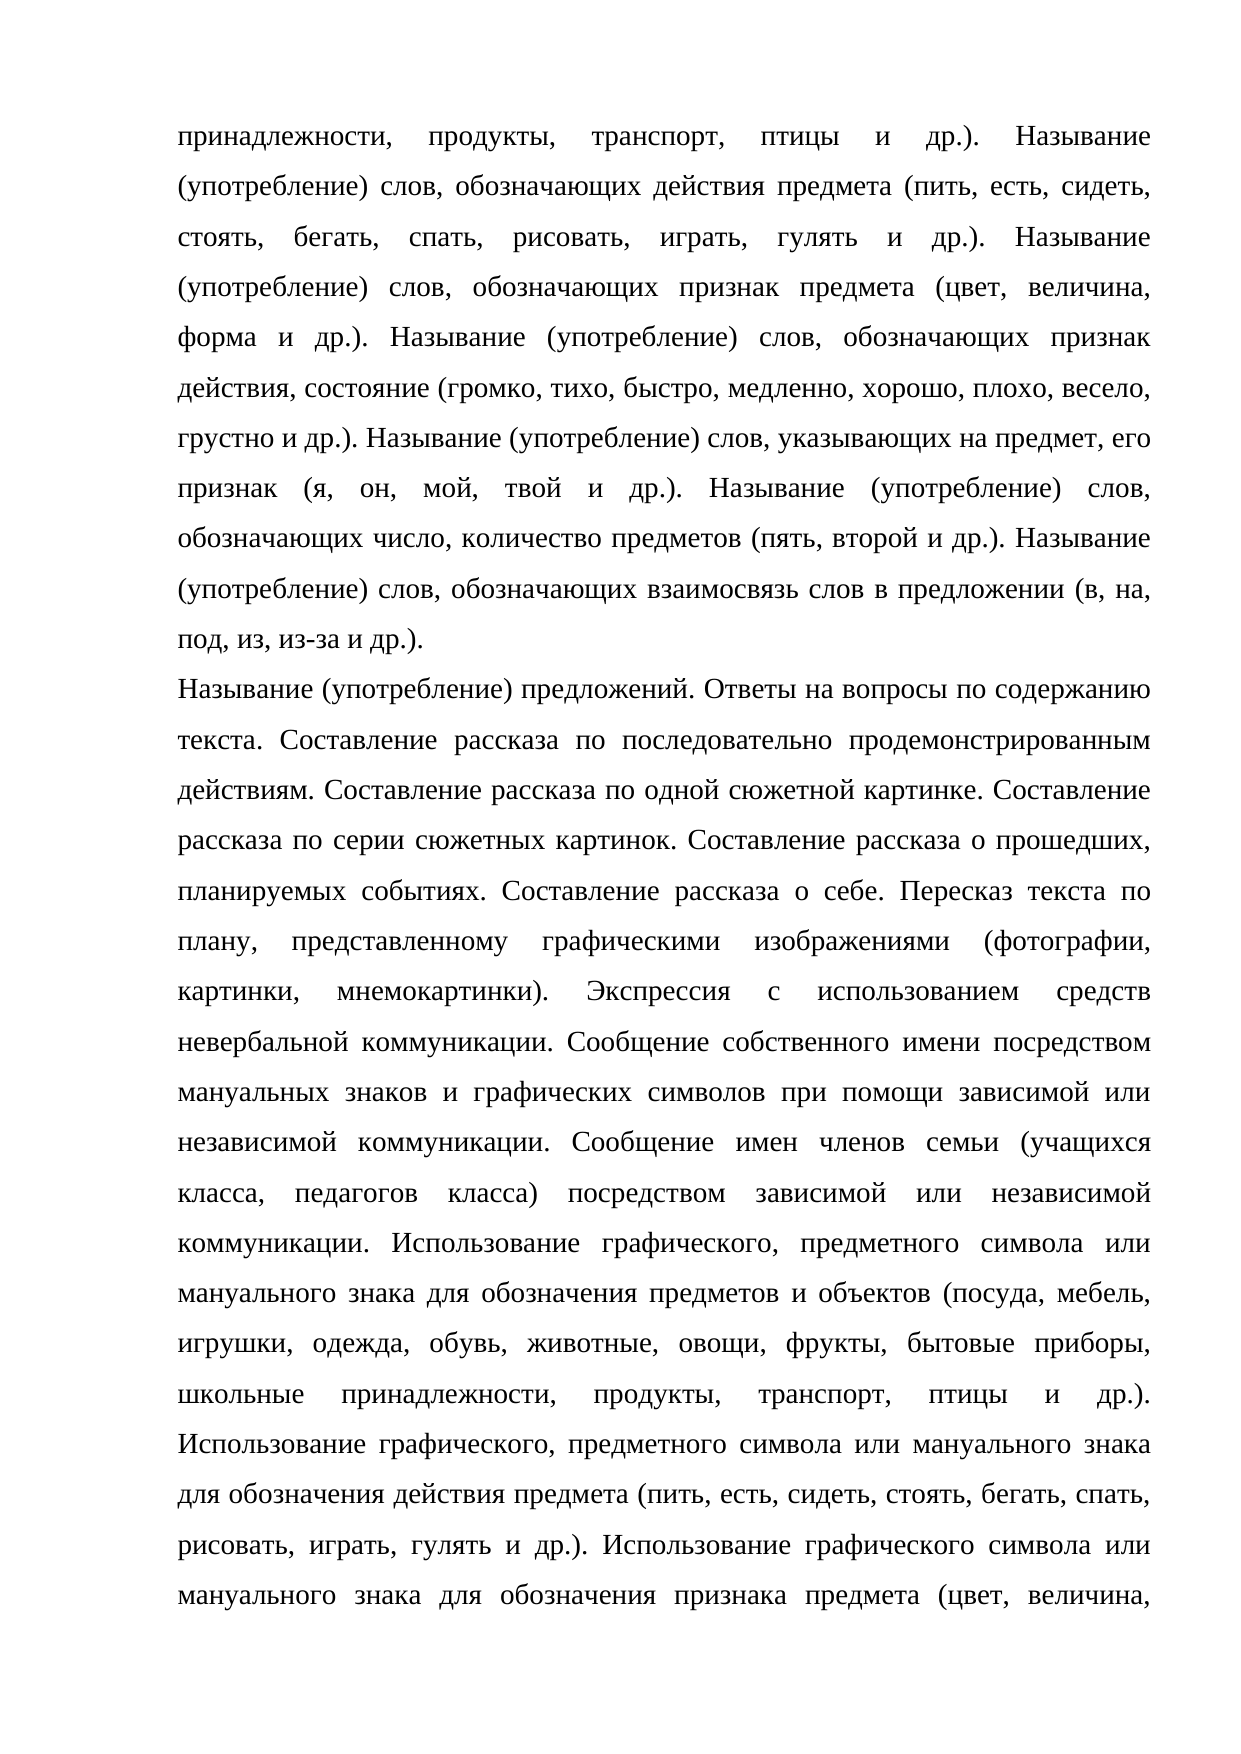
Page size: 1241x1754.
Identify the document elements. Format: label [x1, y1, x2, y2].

text [177, 118, 1152, 655]
text [177, 672, 1152, 1611]
